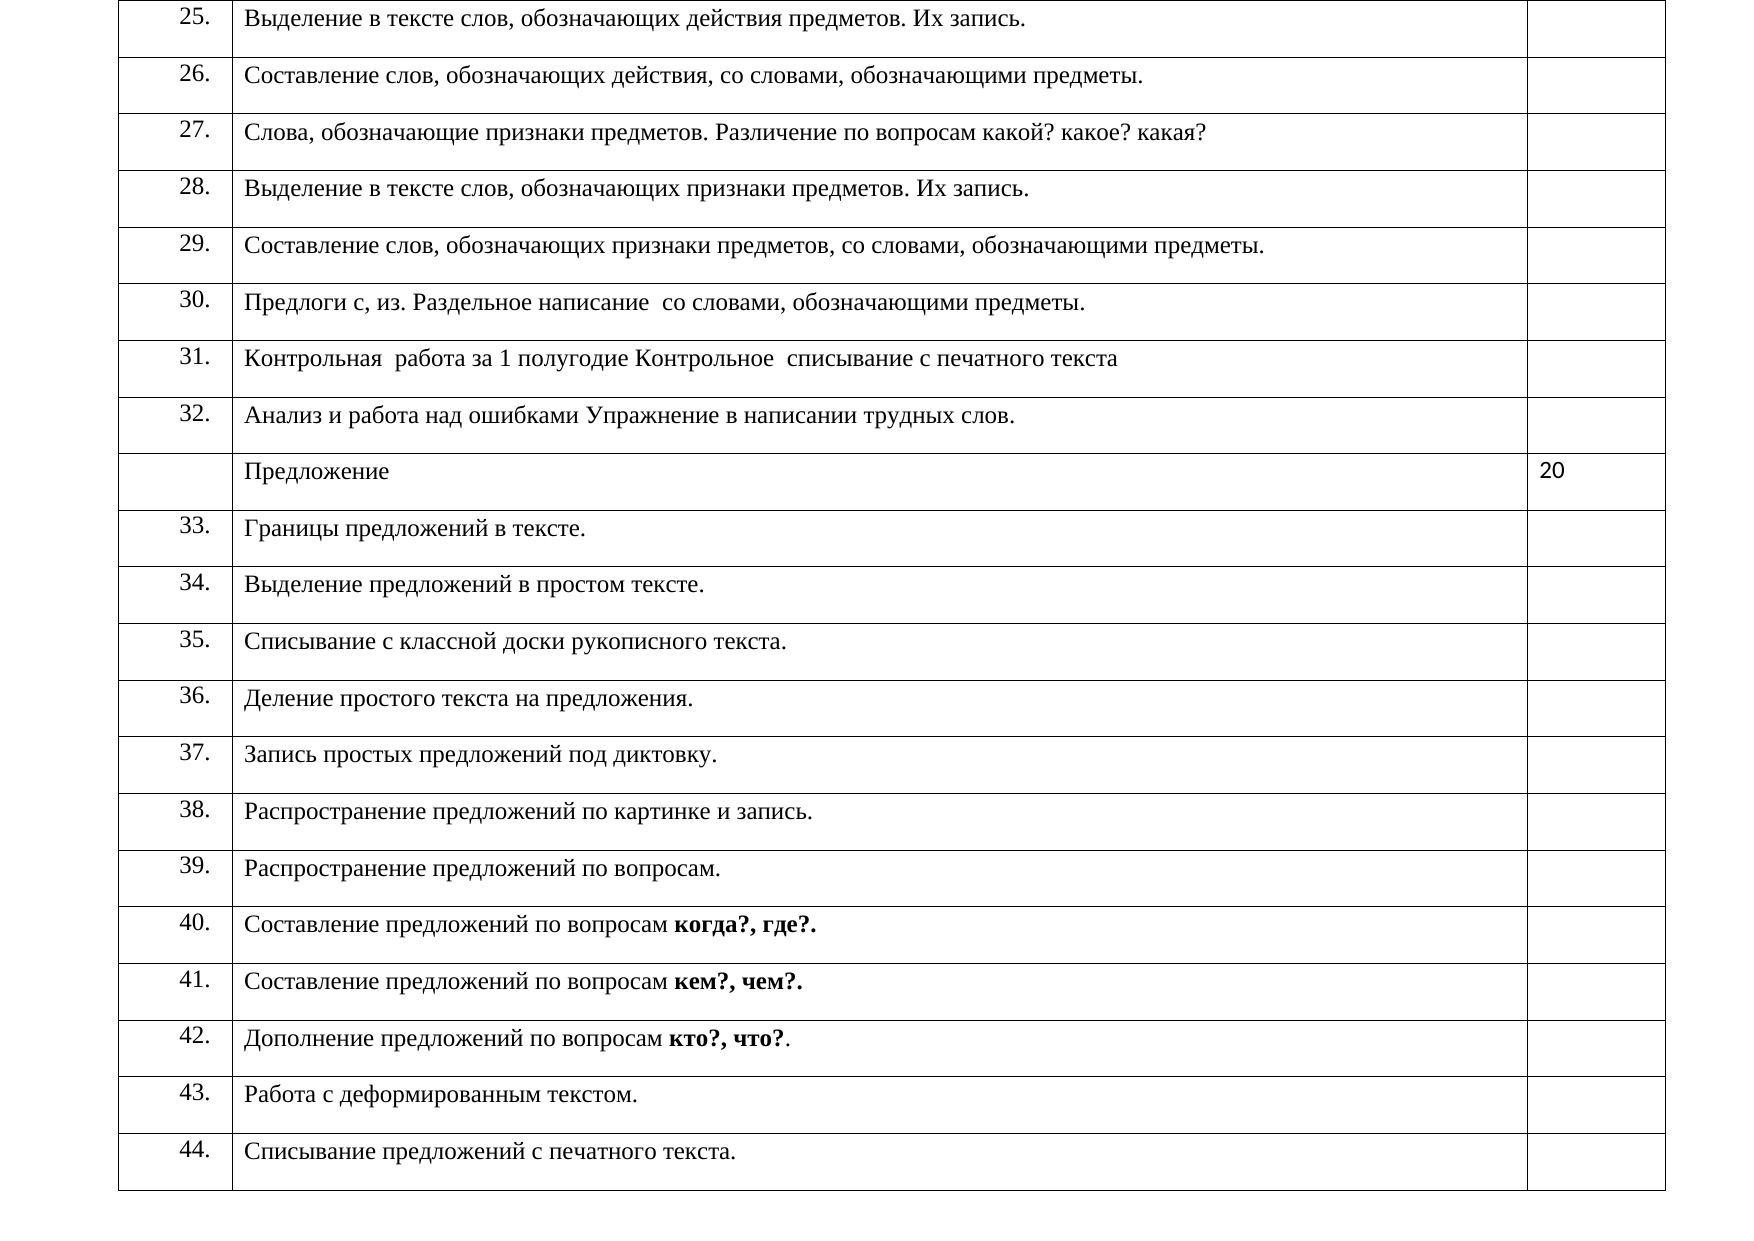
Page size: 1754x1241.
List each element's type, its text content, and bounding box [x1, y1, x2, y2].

table_cell Границы предложений в тексте. [233, 511, 1527, 566]
table_cell [1528, 851, 1665, 906]
table_cell Составление предложений по вопросам кем?, чем?. [233, 964, 1527, 1019]
table_cell [119, 567, 232, 623]
table_cell [1528, 284, 1665, 340]
table_cell Выделение в тексте слов, обозначающих признаки предметов. Их запись. [233, 171, 1527, 227]
table_cell [1528, 171, 1665, 227]
table_cell [1528, 624, 1665, 679]
table_cell Предложение [233, 454, 1527, 509]
table_cell 20 [1528, 454, 1665, 509]
table_cell Слова, обозначающие признаки предметов. Различение по вопросам какой? какое? какая? [233, 114, 1527, 170]
table_cell [1528, 1077, 1665, 1133]
table_cell Списывание предложений с печатного текста. [233, 1134, 1527, 1189]
table_cell [119, 58, 232, 113]
table_cell [1528, 58, 1665, 113]
table_cell Выделение предложений в простом тексте. [233, 567, 1527, 623]
table_cell [1528, 1021, 1665, 1076]
table_cell [119, 284, 232, 340]
table_cell [119, 1, 232, 57]
table_cell Запись простых предложений под диктовку. [233, 737, 1527, 793]
table_cell Выделение в тексте слов, обозначающих действия предметов. Их запись. [233, 1, 1527, 57]
table_cell Деление простого текста на предложения. [233, 681, 1527, 736]
table_cell [1528, 907, 1665, 963]
table_cell [119, 228, 232, 283]
table_cell [1528, 511, 1665, 566]
table_cell [1528, 964, 1665, 1019]
table_cell [1528, 1134, 1665, 1189]
table_cell Работа с деформированным текстом. [233, 1077, 1527, 1133]
table_cell [119, 1021, 232, 1076]
table_cell [1528, 398, 1665, 453]
table_cell [119, 511, 232, 566]
table_cell [1528, 341, 1665, 397]
table_cell Составление слов, обозначающих действия, со словами, обозначающими предметы. [233, 58, 1527, 113]
table_cell Анализ и работа над ошибками Упражнение в написании трудных слов. [233, 398, 1527, 453]
table_cell [1528, 567, 1665, 623]
table_cell [119, 851, 232, 906]
table_cell [1528, 794, 1665, 849]
table_cell [119, 737, 232, 793]
table_cell [119, 1077, 232, 1133]
table_cell [1528, 114, 1665, 170]
table_cell [119, 398, 232, 453]
table_cell [1528, 737, 1665, 793]
table_cell Предлоги с, из. Раздельное написание со словами, обозначающими предметы. [233, 284, 1527, 340]
table_cell [119, 964, 232, 1019]
table_cell [119, 794, 232, 849]
table_cell Дополнение предложений по вопросам кто?, что?. [233, 1021, 1527, 1076]
table_cell [119, 681, 232, 736]
table_cell Контрольная работа за 1 полугодие Контрольное списывание с печатного текста [233, 341, 1527, 397]
table_cell [119, 114, 232, 170]
table_cell [119, 454, 232, 509]
table_cell Распространение предложений по картинке и запись. [233, 794, 1527, 849]
table_cell [119, 1134, 232, 1189]
table_cell [119, 624, 232, 679]
table_cell Распространение предложений по вопросам. [233, 851, 1527, 906]
table_cell [1528, 681, 1665, 736]
table_cell Составление предложений по вопросам когда?, где?. [233, 907, 1527, 963]
table_cell Составление слов, обозначающих признаки предметов, со словами, обозначающими предметы. [233, 228, 1527, 283]
table_cell Списывание с классной доски рукописного текста. [233, 624, 1527, 679]
table_cell [1528, 228, 1665, 283]
table_cell [119, 907, 232, 963]
table_cell [119, 171, 232, 227]
table_cell [1528, 1, 1665, 57]
table_cell [119, 341, 232, 397]
